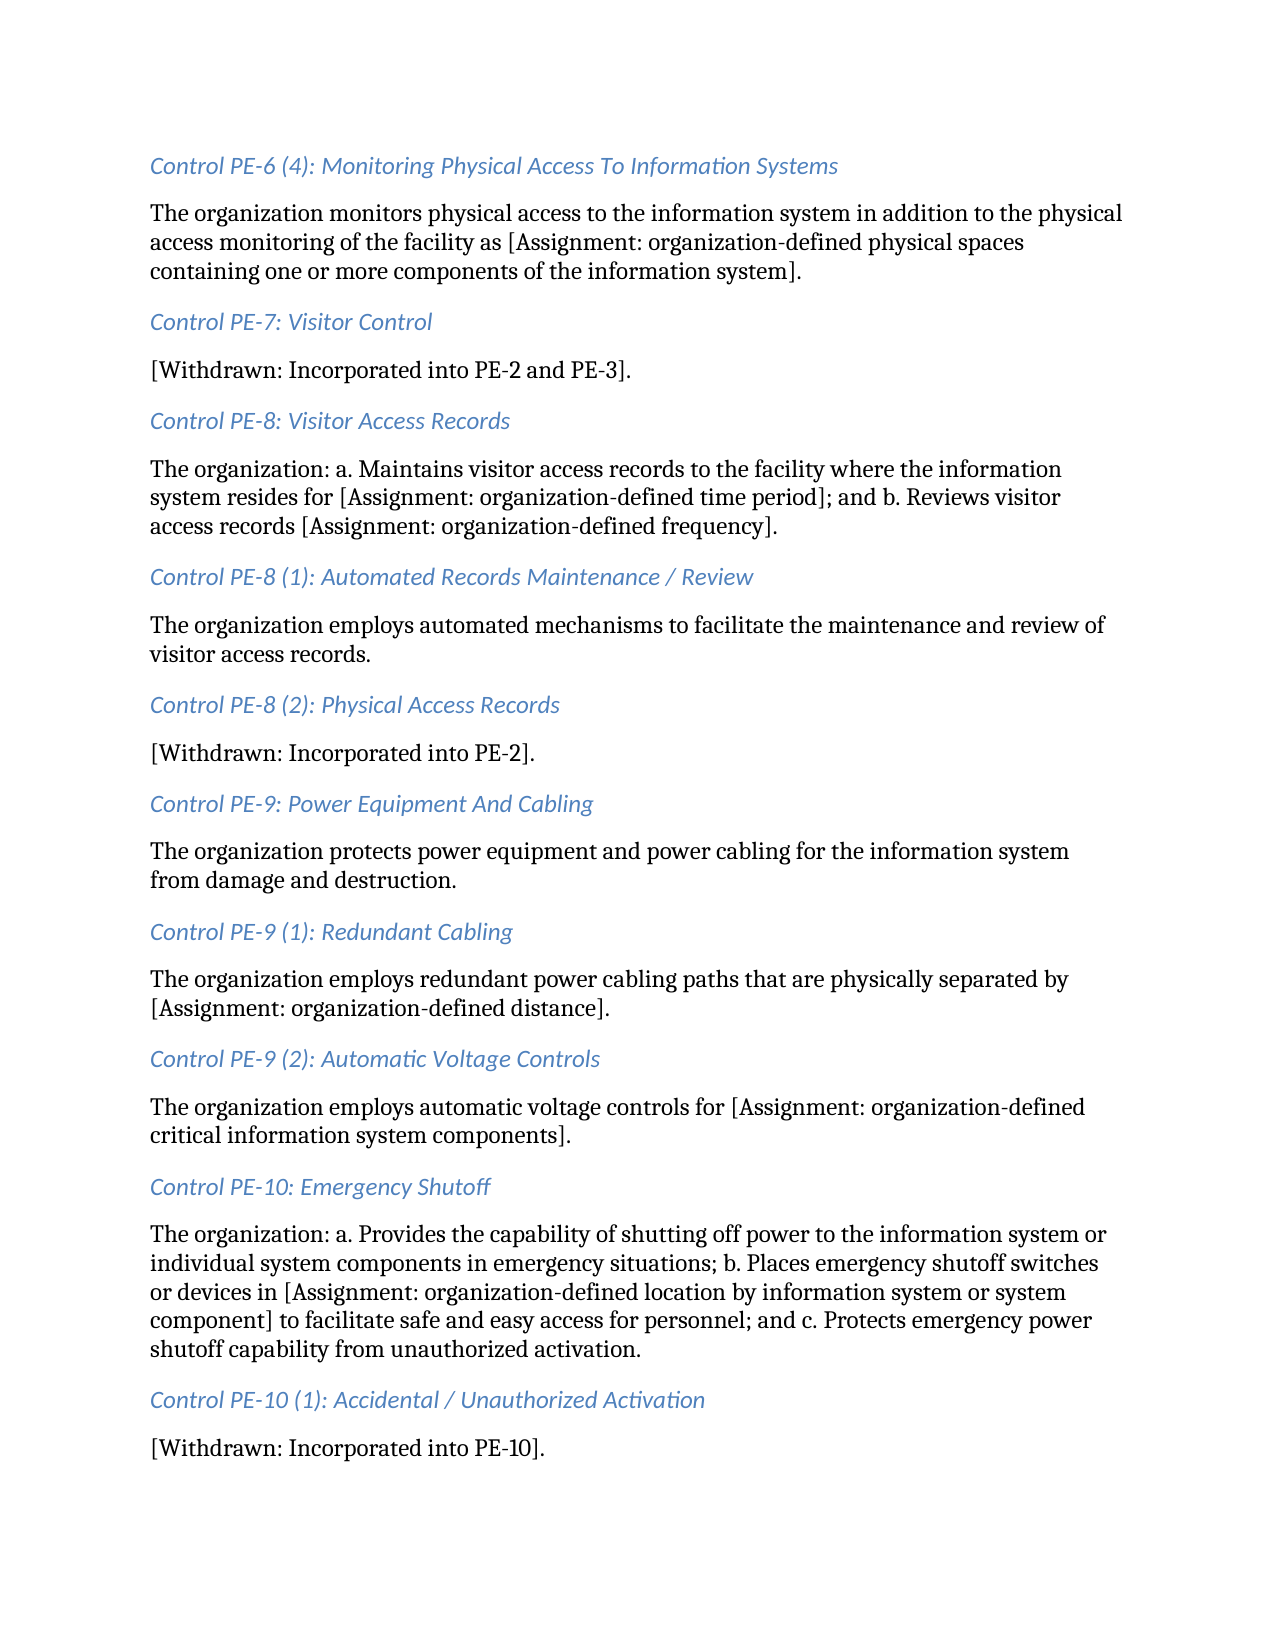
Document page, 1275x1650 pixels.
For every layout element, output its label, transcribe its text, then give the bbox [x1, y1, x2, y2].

subtitle Control PE-9 (1): Redundant Cabling [150, 916, 1125, 946]
text The organization employs automated mechanisms to facilitate the maintenance and review of visitor access records. [150, 611, 1125, 668]
subtitle Control PE-8 (2): Physical Access Records [150, 689, 1125, 720]
text The organization: a. Maintains visitor access records to the facility where the information system resides for [Assignment: organization-defined time period]; and b. Reviews visitor access records [Assignment: organization-defined frequency]. [150, 454, 1125, 541]
subtitle Control PE-9 (2): Automatic Voltage Controls [150, 1043, 1125, 1074]
text The organization employs automatic voltage controls for [Assignment: organization-defined critical information system components]. [150, 1092, 1125, 1150]
text [Withdrawn: Incorporated into PE-2 and PE-3]. [150, 356, 1125, 384]
subtitle Control PE-8 (1): Automated Records Maintenance / Review [150, 562, 1125, 592]
subtitle Control PE-10: Emergency Shutoff [150, 1171, 1125, 1201]
text The organization monitors physical access to the information system in addition to the physical access monitoring of the facility as [Assignment: organization-defined physical spaces containing one or more components of the information system]. [150, 199, 1125, 286]
text The organization: a. Provides the capability of shutting off power to the information system or individual system components in emergency situations; b. Places emergency shutoff switches or devices in [Assignment: organization-defined location by information system or system component] to facilitate safe and easy access for personnel; and c. Protects emergency power shutoff capability from unauthorized activation. [150, 1220, 1125, 1364]
subtitle Control PE-9: Power Equipment And Cabling [150, 788, 1125, 818]
text [Withdrawn: Incorporated into PE-10]. [150, 1434, 1125, 1463]
subtitle Control PE-6 (4): Monitoring Physical Access To Information Systems [150, 150, 1125, 181]
subtitle Control PE-10 (1): Accidental / Unauthorized Activation [150, 1385, 1125, 1415]
text The organization employs redundant power cabling paths that are physically separated by [Assignment: organization-defined distance]. [150, 965, 1125, 1022]
text [Withdrawn: Incorporated into PE-2]. [150, 738, 1125, 767]
text The organization protects power equipment and power cabling for the information system from damage and destruction. [150, 837, 1125, 895]
subtitle Control PE-7: Visitor Control [150, 306, 1125, 337]
subtitle Control PE-8: Visitor Access Records [150, 405, 1125, 436]
